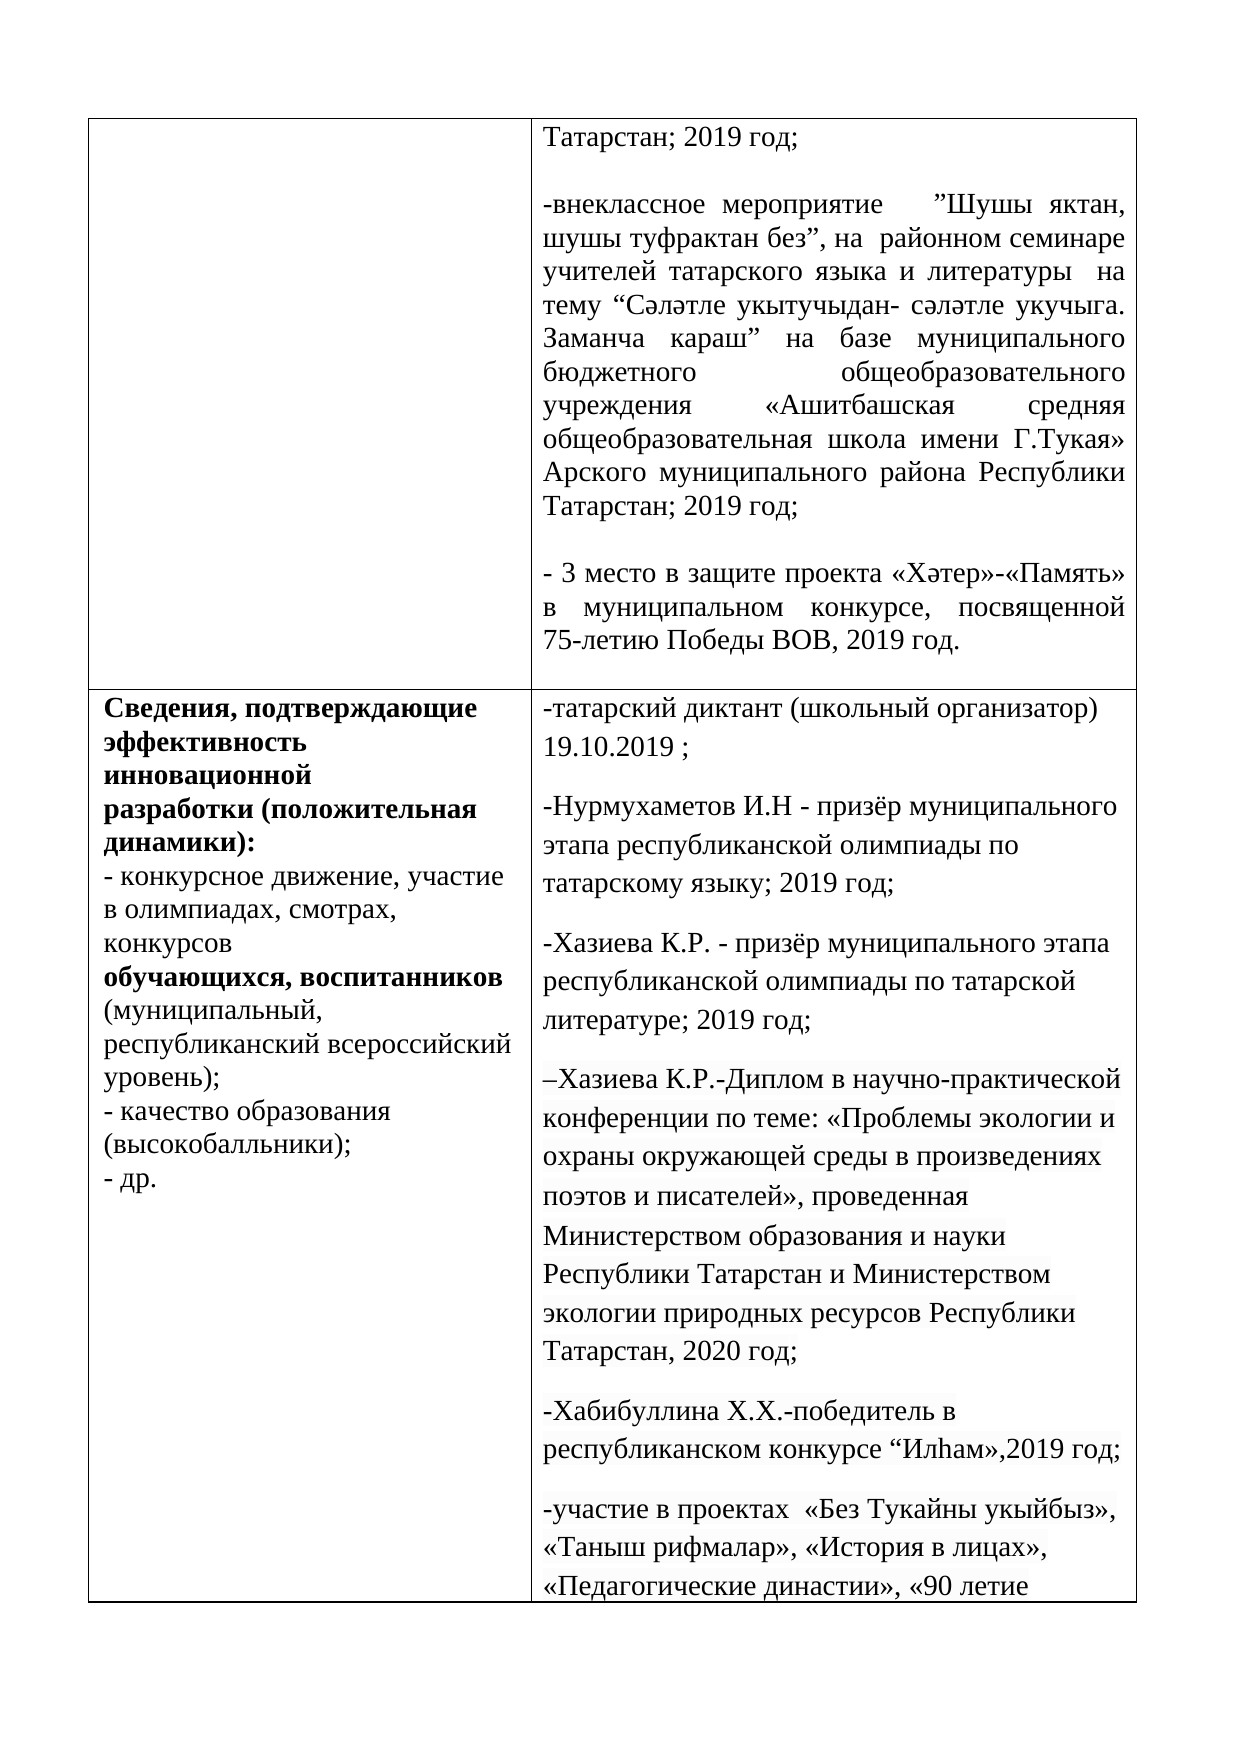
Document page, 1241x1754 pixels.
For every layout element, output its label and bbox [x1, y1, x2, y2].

table_cell [532, 690, 1136, 1601]
table_cell [89, 690, 531, 1601]
table_cell [89, 119, 531, 689]
table_cell [532, 119, 1136, 689]
